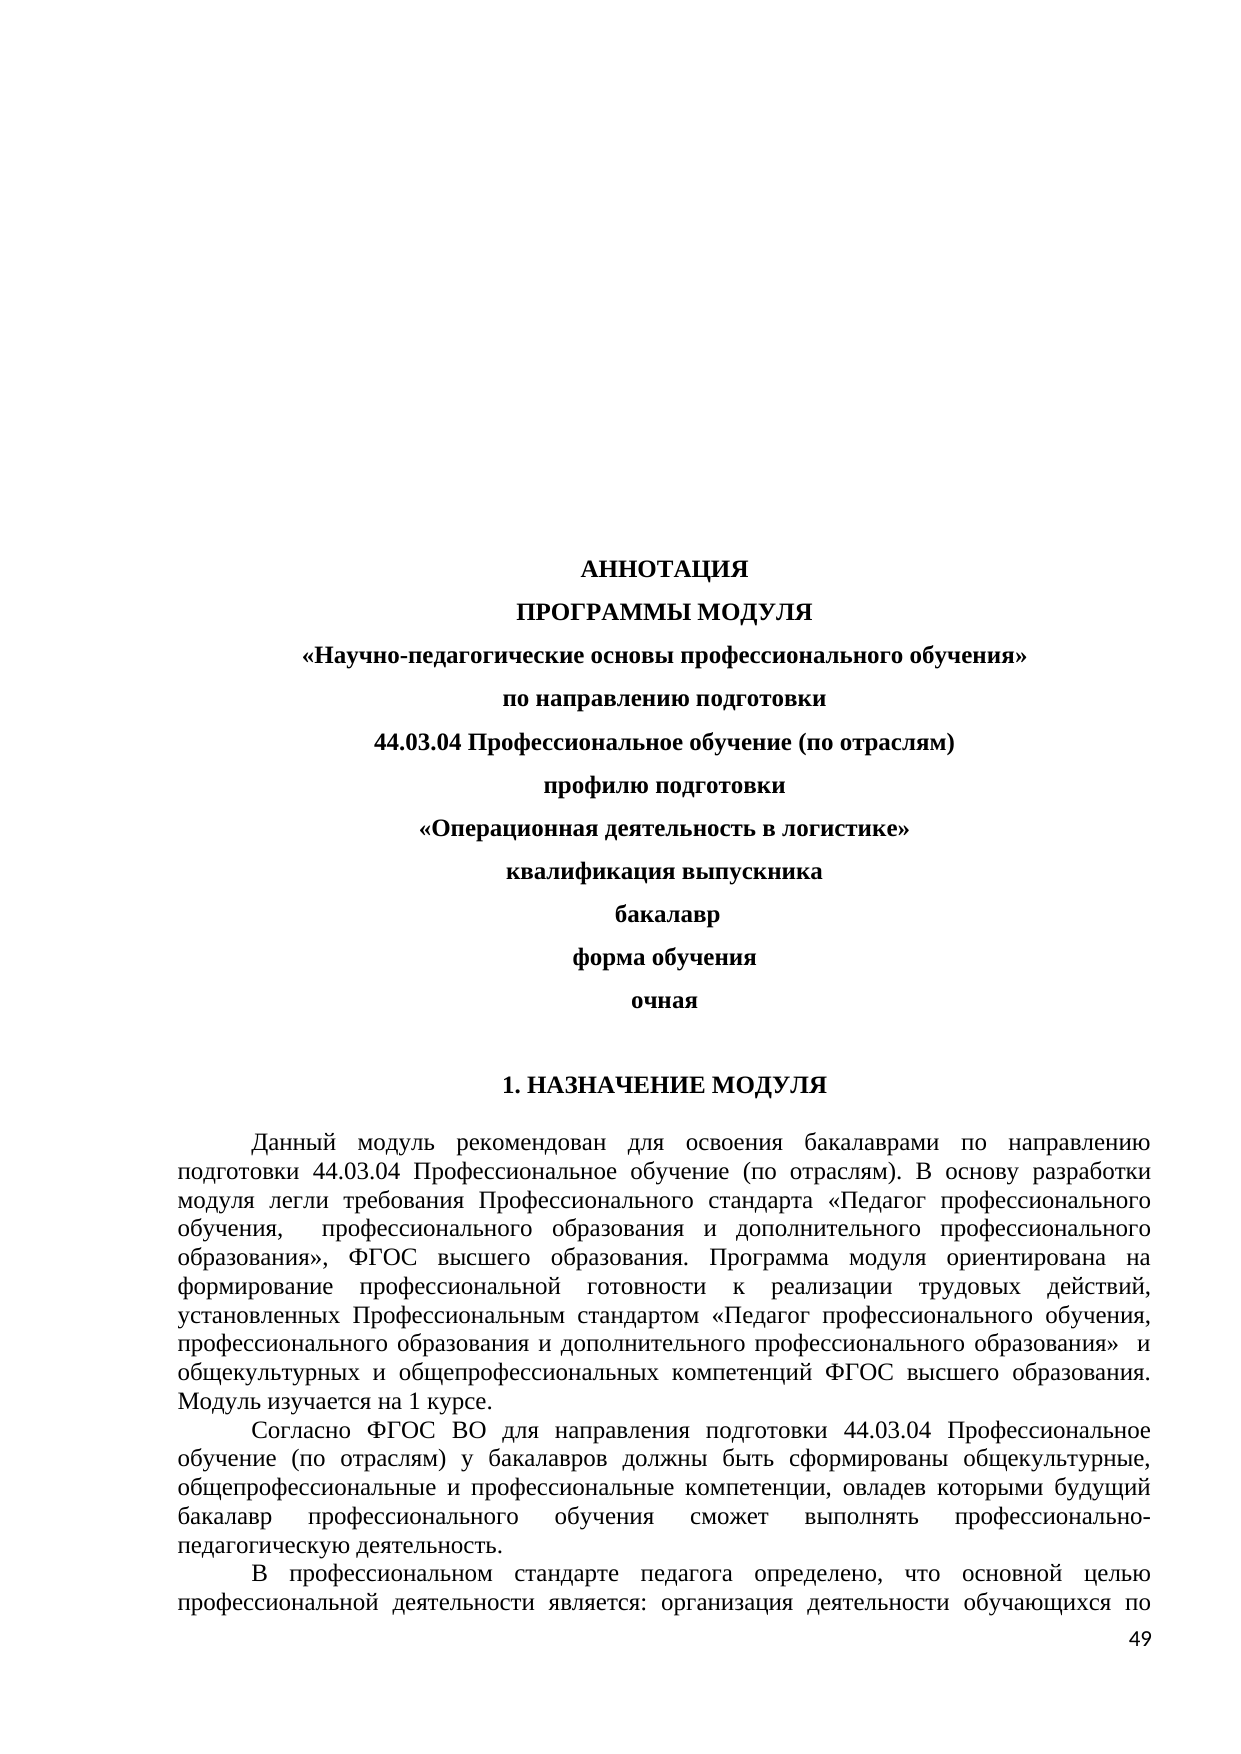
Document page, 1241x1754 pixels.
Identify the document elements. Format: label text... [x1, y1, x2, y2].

text по направлению подготовки [177, 683, 1152, 712]
text «Научно-педагогические основы профессионального обучения» [177, 640, 1152, 669]
text 1. назначение модуля [177, 1070, 1152, 1098]
text профилю подготовки [177, 770, 1152, 798]
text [177, 1558, 1152, 1616]
text Данный модуль рекомендован для освоения бакалаврами по направлению подготовки 44.03.04 Профессиональное обучение (по отраслям). В основу разработки модуля легли требования Профессионального стандарта «Педагог профессионального обучения, профессионального образования и дополнительного профессионального образования», ФГОС высшего образования. Программа модуля ориентирована на формирование профессиональной готовности к реализации трудовых действий, установленных Профессиональным стандартом «Педагог профессионального обучения, профессионального образования и дополнительного профессионального образования» и общекультурных и общепрофессиональных компетенций ФГОС высшего образования. Модуль изучается на 1 курсе. [177, 1127, 1152, 1415]
text программЫ модуля [177, 597, 1152, 626]
text АННОТАЦИЯ [177, 554, 1152, 583]
text бакалавр [177, 899, 1152, 928]
text квалификация выпускника [177, 856, 1152, 885]
text форма обучения [177, 942, 1152, 971]
text очная [177, 985, 1152, 1014]
text 44.03.04 Профессиональное обучение (по отраслям) [177, 727, 1152, 755]
text Согласно ФГОС ВО для направления подготовки 44.03.04 Профессиональное обучение (по отраслям) у бакалавров должны быть сформированы общекультурные, общепрофессиональные и профессиональные компетенции, овладев которыми будущий бакалавр профессионального обучения сможет выполнять профессионально-педагогическую деятельность. [177, 1415, 1152, 1558]
text «Операционная деятельность в логистике» [177, 813, 1152, 842]
